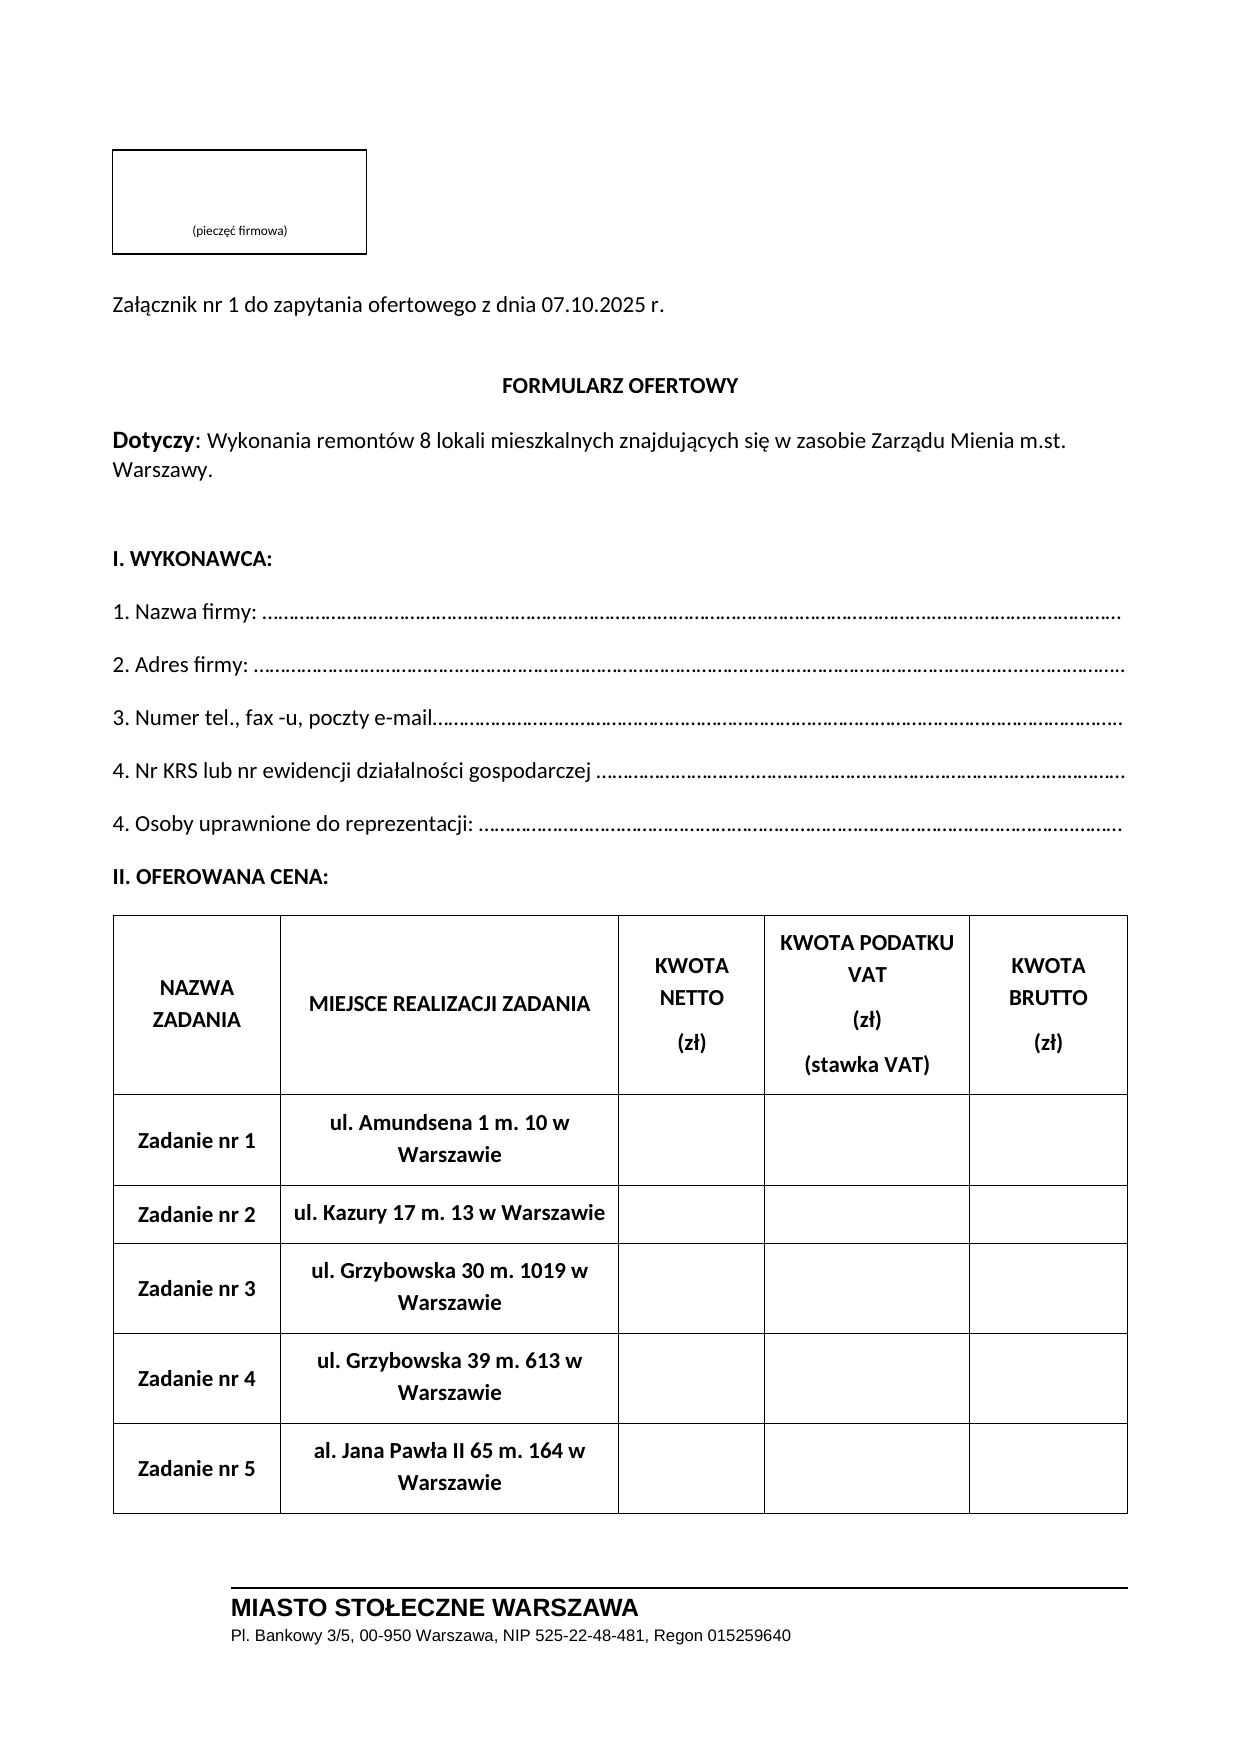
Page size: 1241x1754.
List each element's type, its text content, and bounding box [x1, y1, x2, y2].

table_cell ul. Amundsena 1 m. 10 w Warszawie [281, 1095, 618, 1184]
table_cell [970, 1095, 1127, 1184]
table_cell ul. Grzybowska 30 m. 1019 w Warszawie [281, 1244, 618, 1332]
table_cell [970, 1334, 1127, 1423]
text 4. Osoby uprawnione do reprezentacji: …………………………………………………………………………………………………..……… [112, 809, 1128, 837]
table_cell [765, 1334, 969, 1423]
table_cell [619, 1244, 764, 1332]
table_cell ul. Grzybowska 39 m. 613 w Warszawie [281, 1334, 618, 1423]
table_header NAZWA ZADANIA [114, 916, 280, 1094]
table_cell [765, 1186, 969, 1242]
table_cell [765, 1424, 969, 1513]
table_header KWOTA NETTO (zł) [619, 916, 764, 1094]
table_cell [619, 1095, 764, 1184]
table_cell Zadanie nr 1 [114, 1095, 280, 1184]
table_cell [765, 1244, 969, 1332]
text 4. Nr KRS lub nr ewidencji działalności gospodarczej ………………………...………………………………………….………………… [112, 756, 1128, 784]
text 2. Adres firmy: …………………………………………………………………………………………………………………………….…...…………….. [112, 650, 1128, 678]
table_cell [970, 1244, 1127, 1332]
table_cell Zadanie nr 5 [114, 1424, 280, 1513]
text II. OFEROWANA CENA: [112, 862, 1128, 890]
table_cell ul. Kazury 17 m. 13 w Warszawie [281, 1186, 618, 1242]
table_cell [619, 1186, 764, 1242]
text I. WYKONAWCA: [112, 544, 1128, 572]
table_header MIEJSCE REALIZACJI ZADANIA [281, 916, 618, 1094]
table_cell [970, 1186, 1127, 1242]
table_cell [619, 1424, 764, 1513]
table_header KWOTA BRUTTO (zł) [970, 916, 1127, 1094]
text 1. Nazwa firmy: ……………………………………………………………………………………………………………….……………………………… [112, 597, 1128, 625]
table_cell al. Jana Pawła II 65 m. 164 w Warszawie [281, 1424, 618, 1513]
table_cell [765, 1095, 969, 1184]
table_cell Zadanie nr 2 [114, 1186, 280, 1242]
table_header KWOTA PODATKU VAT (zł) (stawka VAT) [765, 916, 969, 1094]
text Załącznik nr 1 do zapytania ofertowego z dnia 07.10.2025 r. [112, 290, 1128, 318]
table_cell Zadanie nr 3 [114, 1244, 280, 1332]
text Dotyczy: Wykonania remontów 8 lokali mieszkalnych znajdujących się w zasobie Zarządu Mienia m.st. Warszawy. [112, 424, 1128, 483]
table_cell [619, 1334, 764, 1423]
text 3. Numer tel., fax -u, poczty e-mail………………………………………………………………………………………………………………….. [112, 703, 1128, 731]
text FORMULARZ OFERTOWY [112, 371, 1128, 399]
table_cell [970, 1424, 1127, 1513]
table_cell Zadanie nr 4 [114, 1334, 280, 1423]
